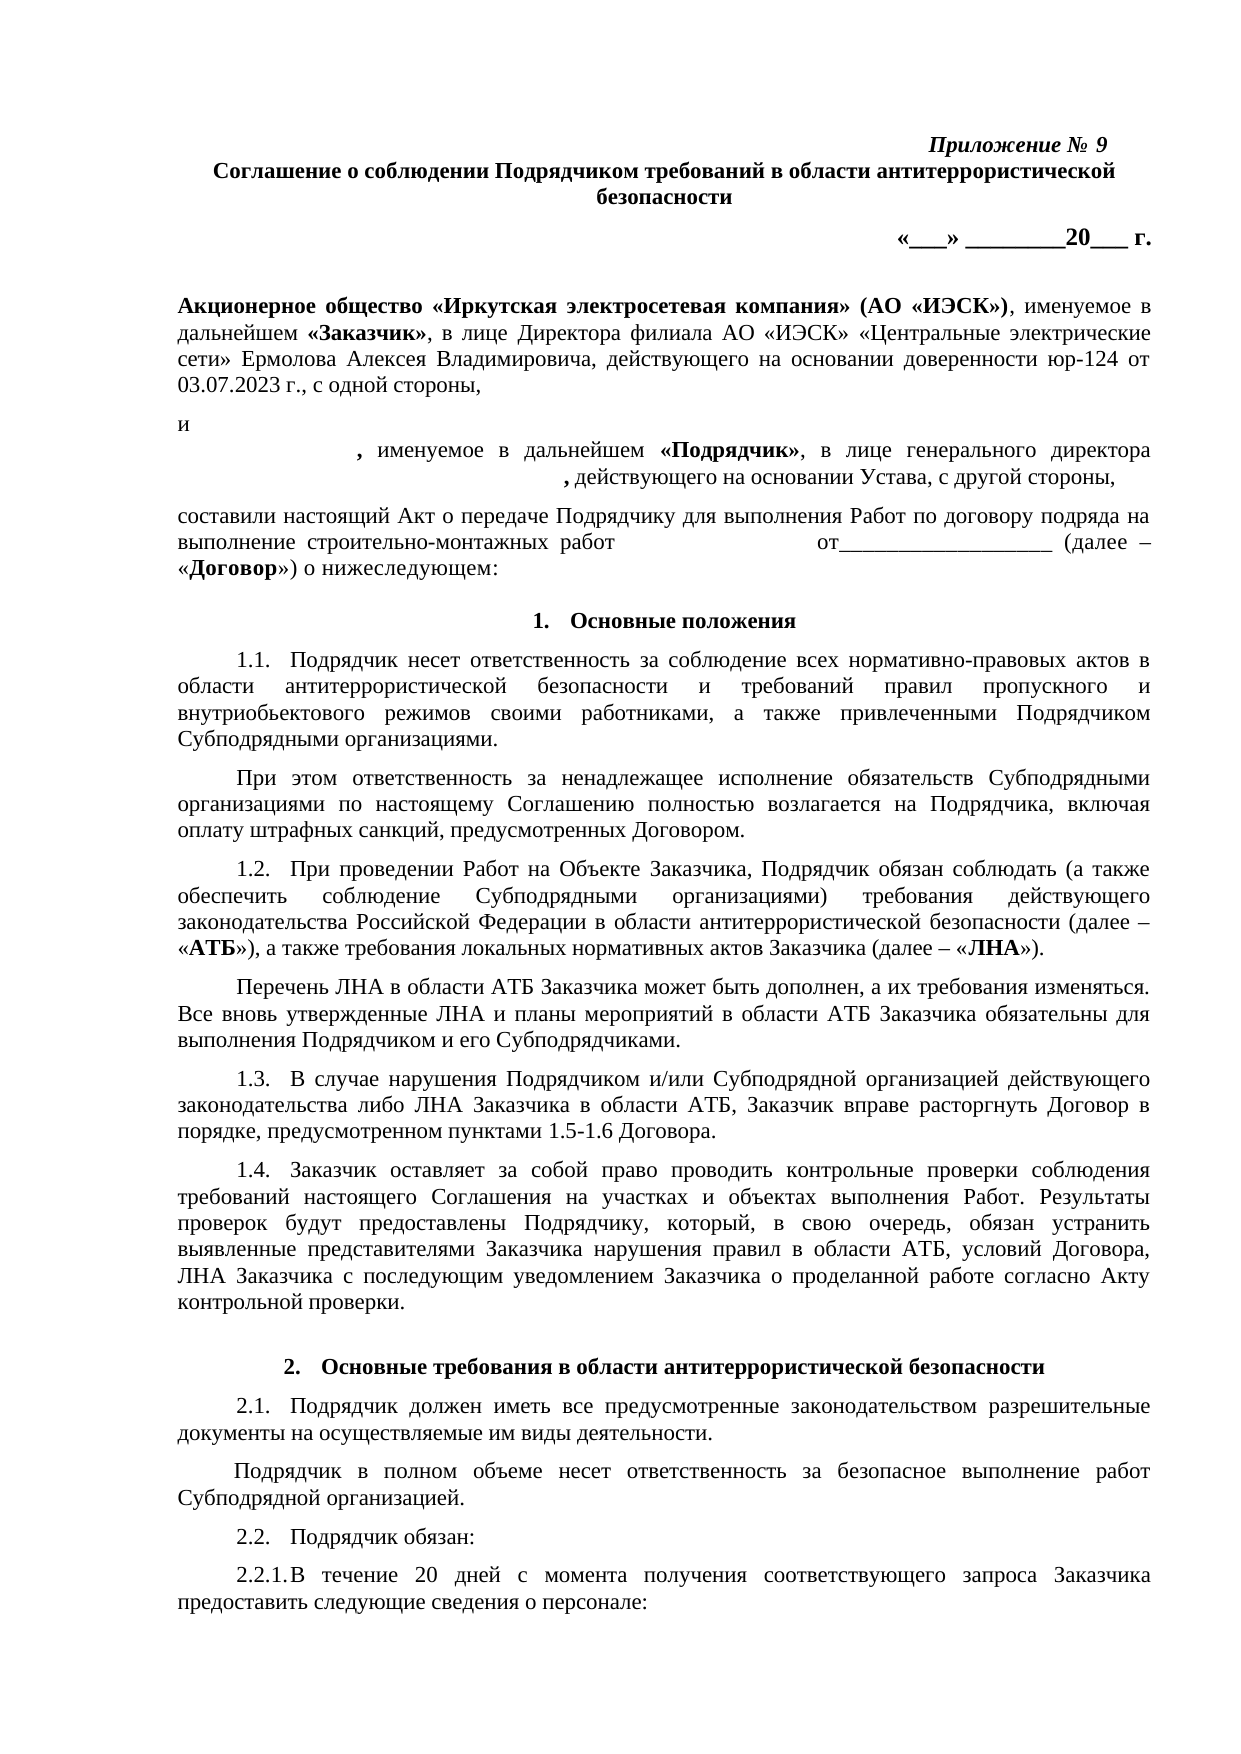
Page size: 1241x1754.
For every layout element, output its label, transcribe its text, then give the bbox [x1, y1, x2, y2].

list При этом ответственность за ненадлежащее исполнение обязательств Субподрядными организациями по настоящему Соглашению полностью возлагается на Подрядчика, включая оплату штрафных санкций, предусмотренных Договором. [177, 764, 1152, 843]
list Приложение № 9 Соглашение о соблюдении Подрядчиком требований в области антитеррористической безопасности [177, 131, 1152, 210]
list Основные требования в области антитеррористической безопасности [177, 1353, 1152, 1380]
list В течение 20 дней с момента получения соответствующего запроса Заказчика предоставить следующие сведения о персонале: [177, 1562, 1152, 1614]
text составили настоящий Акт о передаче Подрядчику для выполнения Работ по договору подряда на выполнение строительно-монтажных работ № 8-204.031/2022 от__________________ (далее – «Договор») о нижеследующем: [177, 502, 1152, 581]
list Подрядчик должен иметь все предусмотренные законодательством разрешительные документы на осуществляемые им виды деятельности. [177, 1392, 1152, 1445]
list Заказчик оставляет за собой право проводить контрольные проверки соблюдения требований настоящего Соглашения на участках и объектах выполнения Работ. Результаты проверок будут предоставлены Подрядчику, который, в свою очередь, обязан устранить выявленные представителями Заказчика нарушения правил в области АТБ, условий Договора, ЛНА Заказчика с последующим уведомлением Заказчика о проделанной работе согласно Акту контрольной проверки. [177, 1156, 1152, 1314]
text и Общество с ограниченной ответственностью «Сибирская Технологическая Компания» (ООО «СибТК»), именуемое в дальнейшем «Подрядчик», в лице генерального директора Сундукова Виктора Александровича, действующего на основании Устава, с другой стороны, [177, 410, 1152, 489]
list Подрядчик несет ответственность за соблюдение всех нормативно-правовых актов в области антитеррористической безопасности и требований правил пропускного и внутриобьектового режимов своими работниками, а также привлеченными Подрядчиком Субподрядными организациями. [177, 646, 1152, 751]
list Подрядчик обязан: [177, 1523, 1152, 1549]
text «___» ________20___ г. [177, 222, 1152, 251]
text Акционерное общество «Иркутская электросетевая компания» (АО «ИЭСК»), именуемое в дальнейшем «Заказчик», в лице Директора филиала АО «ИЭСК» «Центральные электрические сети» Ермолова Алексея Владимировича, действующего на основании доверенности юр-124 от 03.07.2023 г., с одной стороны, [177, 292, 1152, 398]
text Подрядчик в полном объеме несет ответственность за безопасное выполнение работ Субподрядной организацией. [177, 1457, 1152, 1510]
list При проведении Работ на Объекте Заказчика, Подрядчик обязан соблюдать (а также обеспечить соблюдение Субподрядными организациями) требования действующего законодательства Российской Федерации в области антитеррористической безопасности (далее – «АТБ»), а также требования локальных нормативных актов Заказчика (далее – «ЛНА»). [177, 855, 1152, 961]
list Перечень ЛНА в области АТБ Заказчика может быть дополнен, а их требования изменяться. Все вновь утвержденные ЛНА и планы мероприятий в области АТБ Заказчика обязательны для выполнения Подрядчиком и его Субподрядчиками. [177, 973, 1152, 1052]
list В случае нарушения Подрядчиком и/или Субподрядной организацией действующего законодательства либо ЛНА Заказчика в области АТБ, Заказчик вправе расторгнуть Договор в порядке, предусмотренном пунктами 31.5-31.6 Договора. [177, 1065, 1152, 1144]
list Основные положения [177, 607, 1152, 633]
